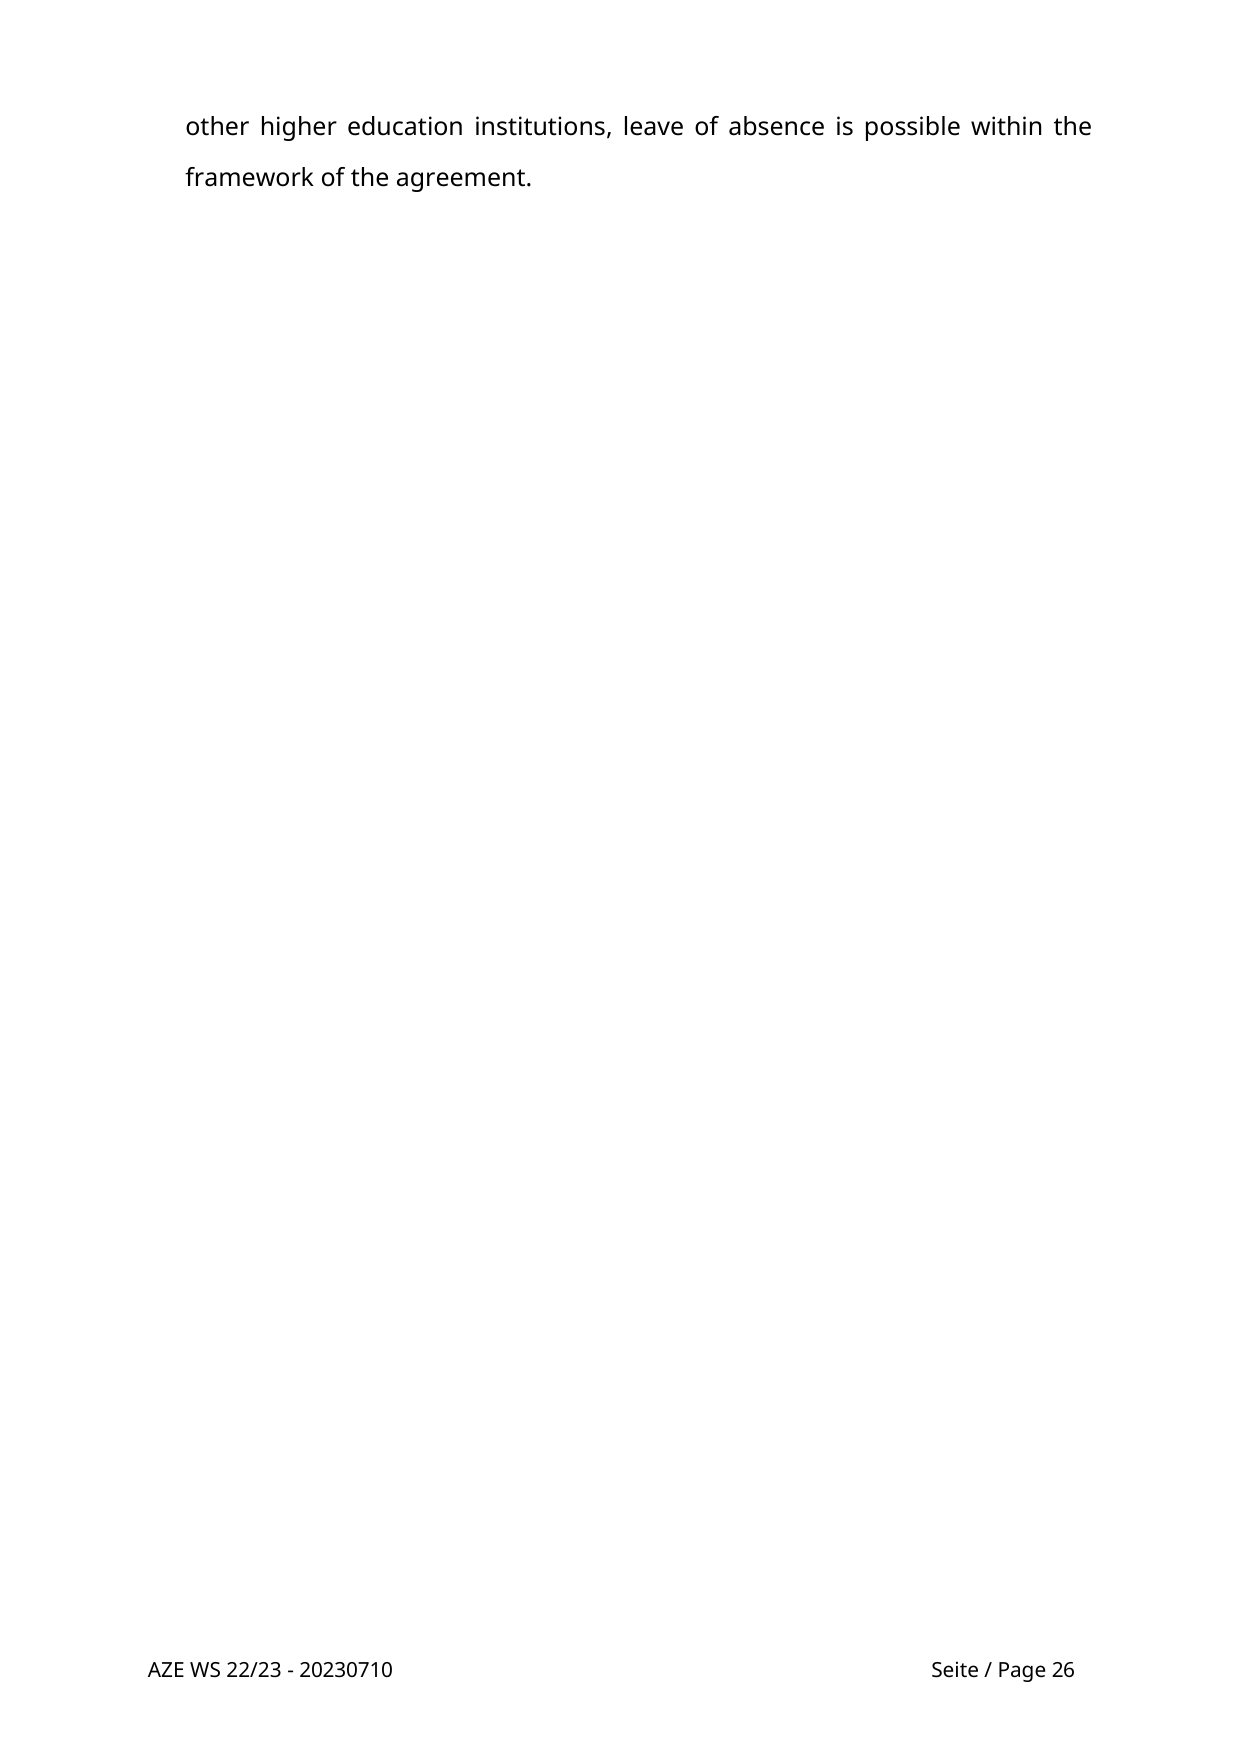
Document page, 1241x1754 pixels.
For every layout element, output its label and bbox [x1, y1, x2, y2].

list [148, 108, 1093, 193]
